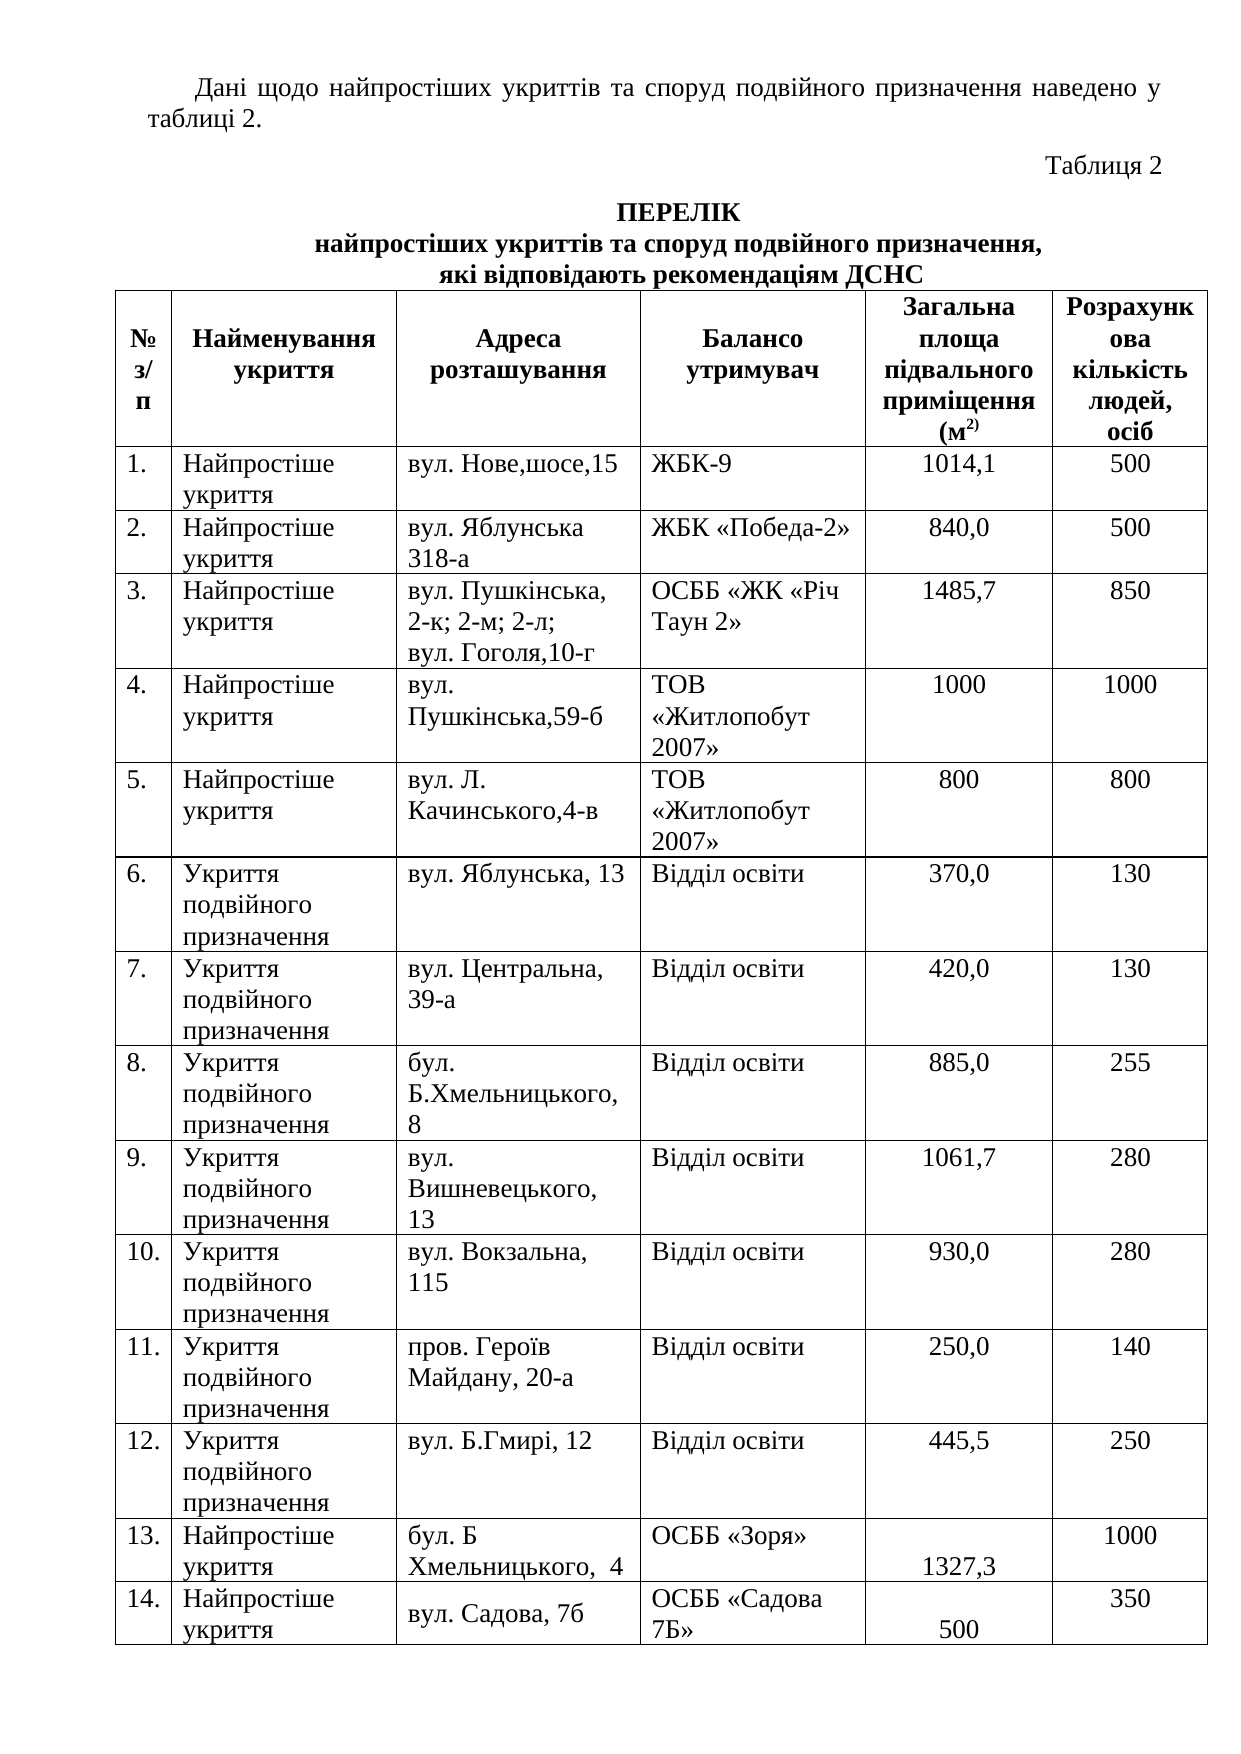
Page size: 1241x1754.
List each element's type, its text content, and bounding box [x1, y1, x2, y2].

table_cell [116, 1141, 171, 1234]
table_cell вул. Пушкінська, 2-к; 2-м; 2-л; вул. Гоголя,10-г [397, 574, 640, 667]
table_cell вул. Садова, 7б [397, 1582, 640, 1644]
table_cell 1000 [866, 669, 1052, 762]
table_cell Відділ освіти [641, 1235, 865, 1329]
table_header Загальна площа підвального приміщення (м2) [866, 291, 1052, 446]
table_cell Найпростіше укриття [172, 447, 396, 509]
table_cell 445,5 [866, 1424, 1052, 1518]
table_cell ОСББ «ЖК «Річ Таун 2» [641, 574, 865, 667]
table_cell 350 [1053, 1582, 1207, 1644]
table_cell 250,0 [866, 1330, 1052, 1423]
table_cell 1485,7 [866, 574, 1052, 667]
table_cell 800 [866, 763, 1052, 856]
table_cell [116, 669, 171, 762]
table_cell Відділ освіти [641, 858, 865, 951]
table_cell Найпростіше укриття [172, 1582, 396, 1644]
table_header Розрахункова кількість людей, осіб [1053, 291, 1207, 446]
table_cell 840,0 [866, 511, 1052, 573]
text Дані щодо найпростіших укриттів та споруд подвійного призначення наведено у таблиці 2. [148, 71, 1162, 134]
table_cell 1000 [1053, 669, 1207, 762]
text ПЕРЕЛІК [148, 196, 1162, 227]
table_cell ТОВ «Житлопобут 2007» [641, 763, 865, 856]
table_cell 1061,7 [866, 1141, 1052, 1234]
table_cell 800 [1053, 763, 1207, 856]
table_cell Найпростіше укриття [172, 574, 396, 667]
table_header Найменування укриття [172, 291, 396, 446]
table_cell вул. Вишневецького, 13 [397, 1141, 640, 1234]
table_cell вул. Яблунська 318-а [397, 511, 640, 573]
table_cell Найпростіше укриття [172, 669, 396, 762]
table_cell 280 [1053, 1141, 1207, 1234]
table_cell [116, 763, 171, 856]
table_cell 280 [1053, 1235, 1207, 1329]
table_cell 250 [1053, 1424, 1207, 1518]
table_cell 500 [1053, 447, 1207, 509]
table_cell бул. Б Хмельницького, 4 [397, 1519, 640, 1581]
table_cell ТОВ «Житлопобут 2007» [641, 669, 865, 762]
table_cell вул. Б.Гмирі, 12 [397, 1424, 640, 1518]
table_header Балансо утримувач [641, 291, 865, 446]
table_cell Укриття подвійного призначення [172, 1424, 396, 1518]
table_cell 850 [1053, 574, 1207, 667]
text найпростіших укриттів та споруд подвійного призначення, [148, 227, 1162, 258]
table_cell 130 [1053, 858, 1207, 951]
table_cell Відділ освіти [641, 1330, 865, 1423]
table_cell [116, 447, 171, 509]
table_cell [116, 1582, 171, 1644]
table_cell [116, 952, 171, 1045]
table_cell ОСББ «Зоря» [641, 1519, 865, 1581]
table_cell вул. Л. Качинського,4-в [397, 763, 640, 856]
table_cell ЖБК «Победа-2» [641, 511, 865, 573]
table_cell вул. Яблунська, 13 [397, 858, 640, 951]
table_cell Найпростіше укриття [172, 1519, 396, 1581]
table_cell Укриття подвійного призначення [172, 1046, 396, 1140]
table_cell 500 [866, 1582, 1052, 1644]
table_cell вул. Пушкінська,59-б [397, 669, 640, 762]
table_cell Відділ освіти [641, 1424, 865, 1518]
table_cell вул. Вокзальна, 115 [397, 1235, 640, 1329]
table_cell [116, 1046, 171, 1140]
table_cell Укриття подвійного призначення [172, 858, 396, 951]
table_cell [116, 511, 171, 573]
table_cell 370,0 [866, 858, 1052, 951]
table_cell 140 [1053, 1330, 1207, 1423]
table_cell [116, 574, 171, 667]
table_header Адреса розташування [397, 291, 640, 446]
table_cell ОСББ «Садова 7Б» [641, 1582, 865, 1644]
table_cell [116, 1330, 171, 1423]
table_cell вул. Центральна, 39-а [397, 952, 640, 1045]
table_cell вул. Нове,шосе,15 [397, 447, 640, 509]
table_cell [116, 858, 171, 951]
table_cell бул. Б.Хмельницького, 8 [397, 1046, 640, 1140]
table_cell 1000 [1053, 1519, 1207, 1581]
table_cell 885,0 [866, 1046, 1052, 1140]
text Таблиця 2 [148, 149, 1162, 180]
table_cell Відділ освіти [641, 952, 865, 1045]
table_cell пров. Героїв Майдану, 20-а [397, 1330, 640, 1423]
table_cell [116, 1424, 171, 1518]
table_cell 130 [1053, 952, 1207, 1045]
table_cell Відділ освіти [641, 1141, 865, 1234]
table_cell 1327,3 [866, 1519, 1052, 1581]
table_cell Укриття подвійного призначення [172, 1141, 396, 1234]
table_cell 1014,1 [866, 447, 1052, 509]
table_cell [116, 1519, 171, 1581]
table_cell Укриття подвійного призначення [172, 1330, 396, 1423]
table_cell ЖБК-9 [641, 447, 865, 509]
table_cell [116, 1235, 171, 1329]
table_cell Укриття подвійного призначення [172, 1235, 396, 1329]
table_header № з/п [116, 291, 171, 446]
table_cell 420,0 [866, 952, 1052, 1045]
table_cell Найпростіше укриття [172, 763, 396, 856]
table_cell Укриття подвійного призначення [172, 952, 396, 1045]
table_cell 930,0 [866, 1235, 1052, 1329]
table_cell 500 [1053, 511, 1207, 573]
table_cell Найпростіше укриття [172, 511, 396, 573]
table_cell 255 [1053, 1046, 1207, 1140]
text які відповідають рекомендаціям ДСНС [148, 258, 1162, 289]
table_cell Відділ освіти [641, 1046, 865, 1140]
